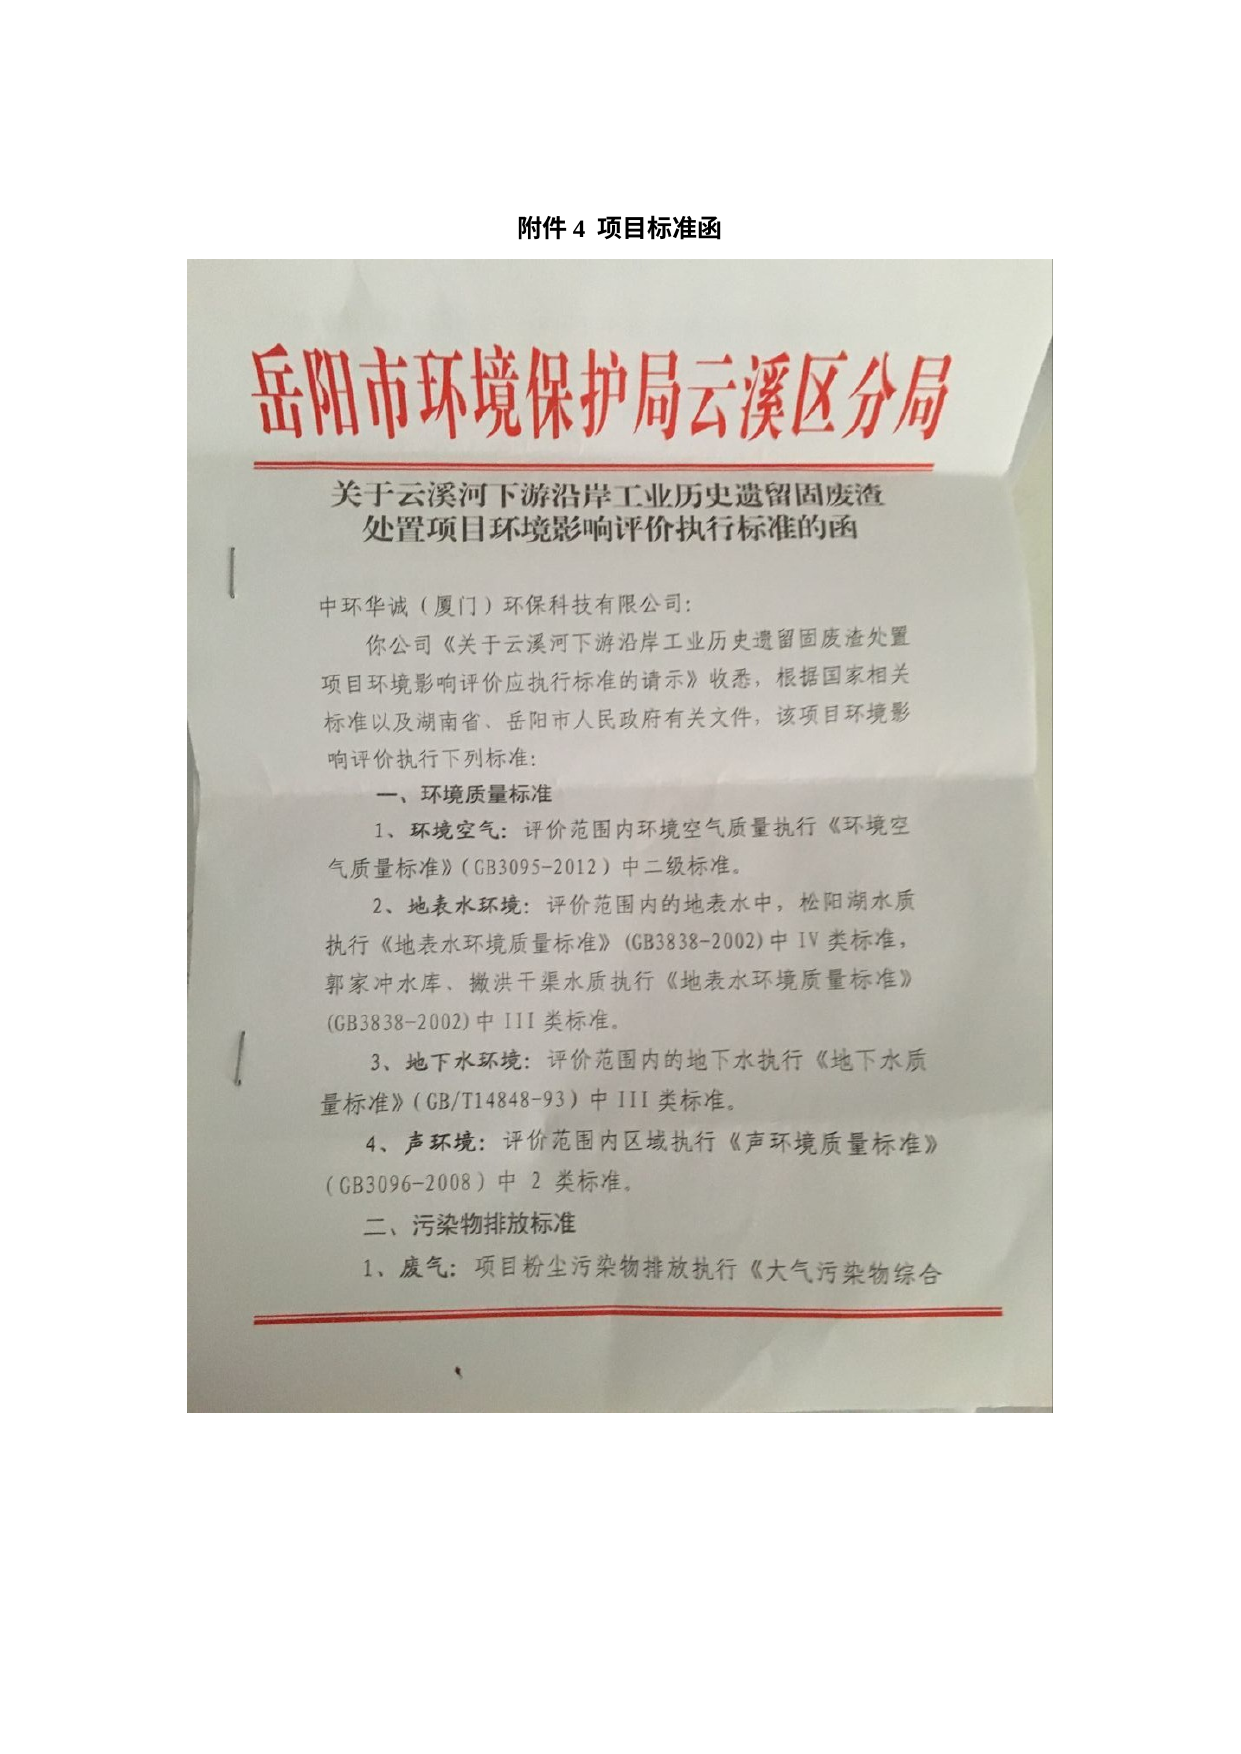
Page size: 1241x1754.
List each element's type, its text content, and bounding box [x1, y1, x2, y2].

text 附件4 项目标准函 [187, 194, 1053, 259]
picture [187, 259, 1053, 1413]
